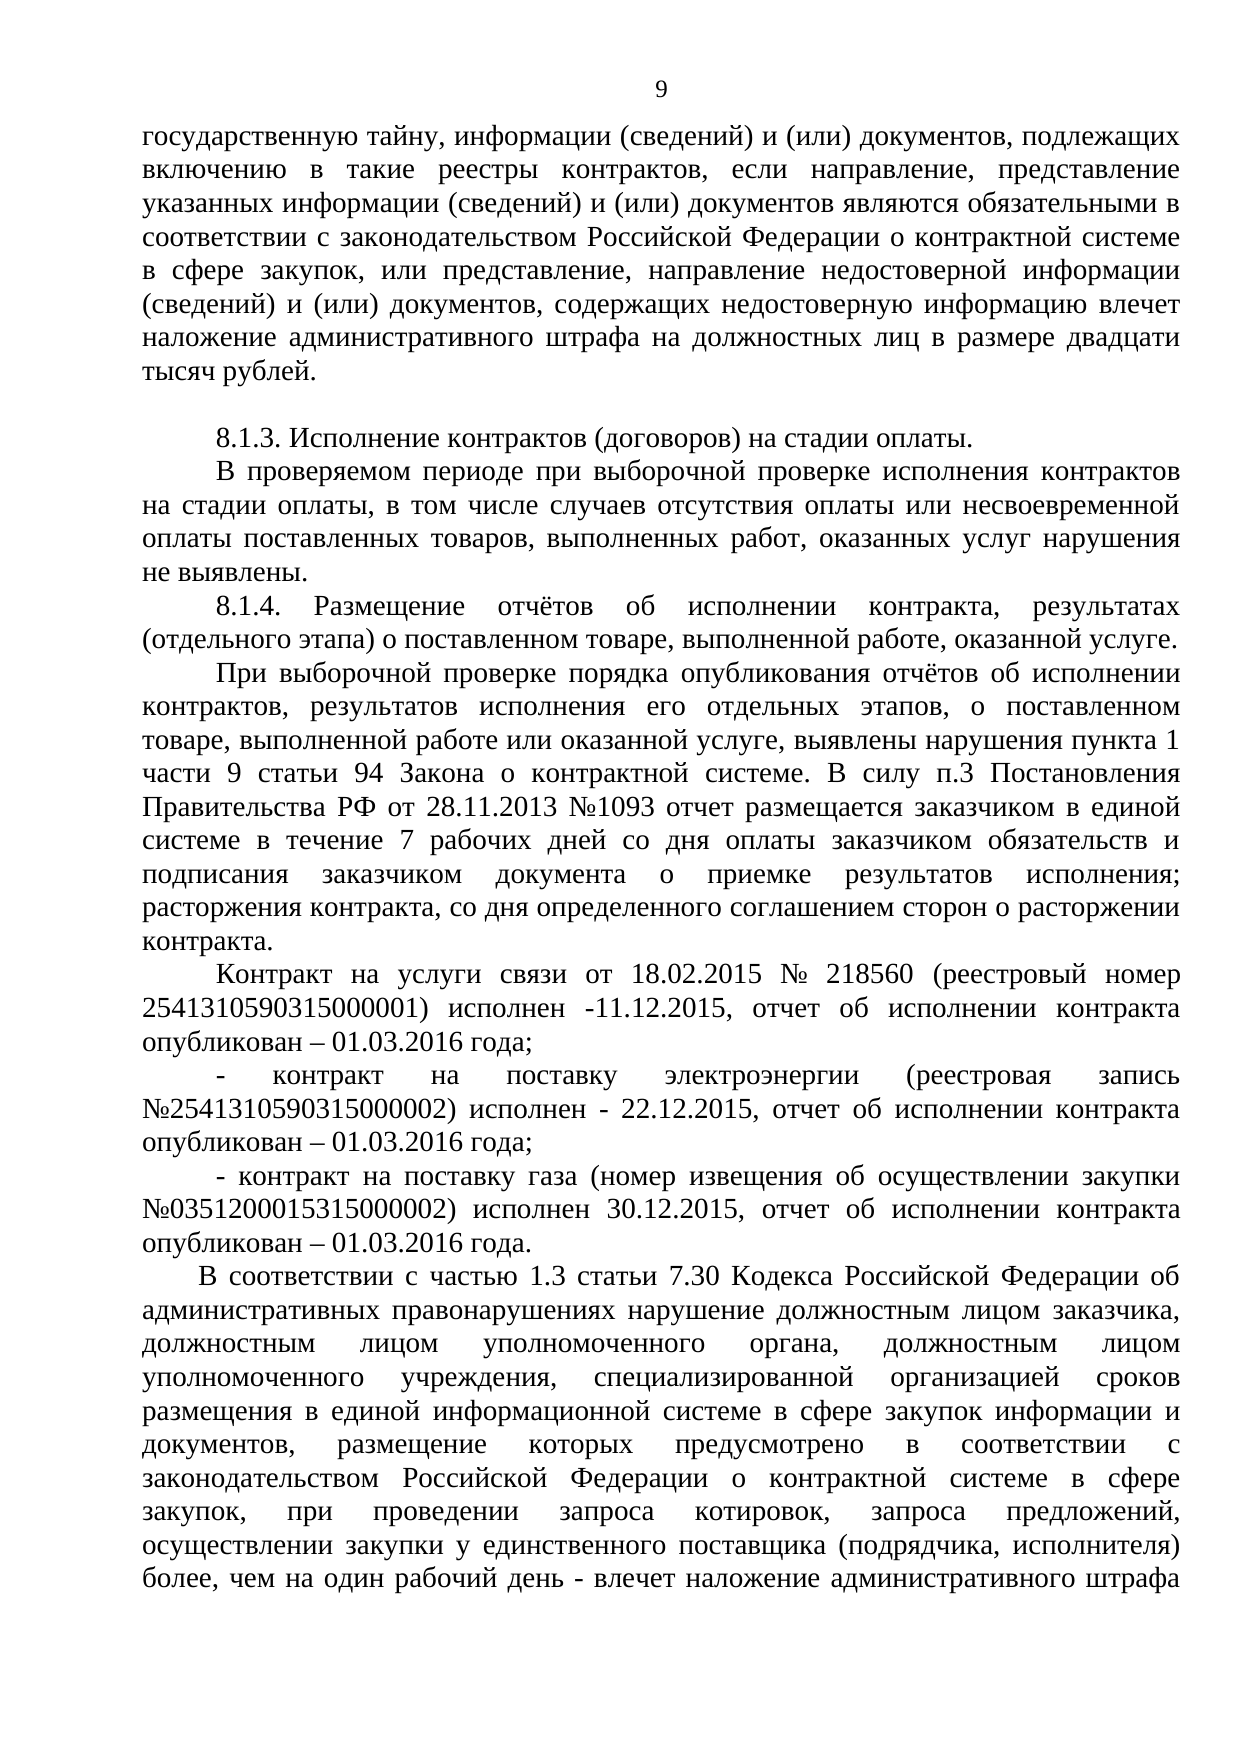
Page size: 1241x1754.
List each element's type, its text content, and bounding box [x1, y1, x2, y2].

text В проверяемом периоде при выборочной проверке исполнения контрактов на стадии оплаты, в том числе случаев отсутствия оплаты или несвоевременной оплаты поставленных товаров, выполненных работ, оказанных услуг нарушения не выявлены. [142, 453, 1181, 588]
text - контракт на поставку электроэнергии (реестровая запись №2541310590315000002) исполнен - 22.12.2015, отчет об исполнении контракта опубликован – 01.03.2016 года; [142, 1057, 1181, 1158]
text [142, 1258, 1181, 1594]
text Контракт на услуги связи от 18.02.2015 № 218560 (реестровый номер 2541310590315000001) исполнен -11.12.2015, отчет об исполнении контракта опубликован – 01.03.2016 года; [142, 957, 1181, 1057]
text 8.1.3. Исполнение контрактов (договоров) на стадии оплаты. [142, 420, 1181, 453]
text 8.1.4. Размещение отчётов об исполнении контракта, результатах (отдельного этапа) о поставленном товаре, выполненной работе, оказанной услуге. [142, 588, 1181, 655]
text - контракт на поставку газа (номер извещения об осуществлении закупки №0351200015315000002) исполнен 30.12.2015, отчет об исполнении контракта опубликован – 01.03.2016 года. [142, 1158, 1181, 1258]
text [142, 118, 1181, 386]
text При выборочной проверке порядка опубликования отчётов об исполнении контрактов, результатов исполнения его отдельных этапов, о поставленном товаре, выполненной работе или оказанной услуге, выявлены нарушения пункта 1 части 9 статьи 94 Закона о контрактной системе. В силу п.3 Постановления Правительства РФ от 28.11.2013 №1093 отчет размещается заказчиком в единой системе в течение 7 рабочих дней со дня оплаты заказчиком обязательств и подписания заказчиком документа о приемке результатов исполнения; расторжения контракта, со дня определенного соглашением сторон о расторжении контракта. [142, 655, 1181, 957]
